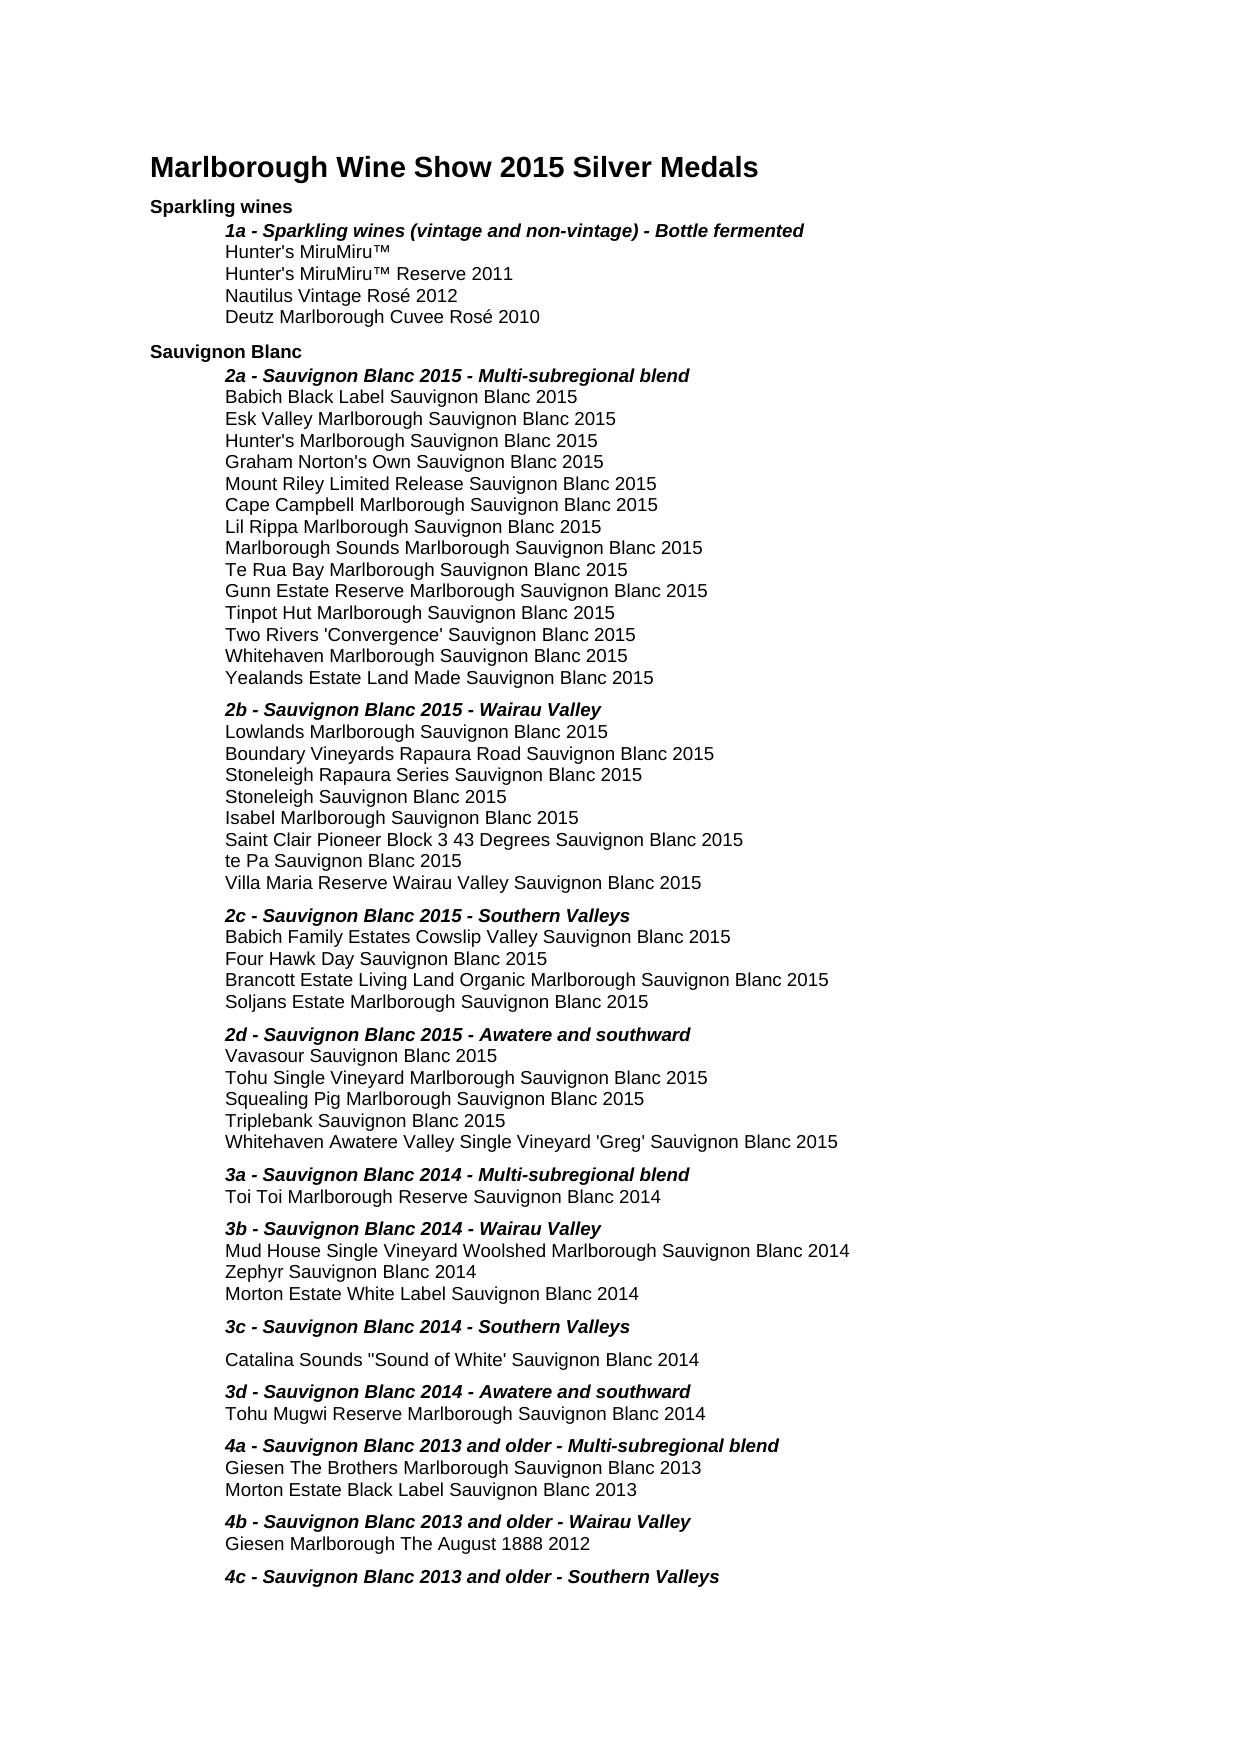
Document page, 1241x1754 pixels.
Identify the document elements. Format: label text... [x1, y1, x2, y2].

text Stoneleigh Rapaura Series Sauvignon Blanc 2015 [150, 764, 1090, 786]
text Brancott Estate Living Land Organic Marlborough Sauvignon Blanc 2015 [150, 969, 1090, 991]
text 3b - Sauvignon Blanc 2014 - Wairau Valley [150, 1218, 1090, 1240]
text Sparkling wines [150, 195, 1090, 217]
text Hunter's MiruMiru™ [150, 241, 1090, 263]
text 4c - Sauvignon Blanc 2013 and older - Southern Valleys [150, 1565, 1090, 1587]
text Lowlands Marlborough Sauvignon Blanc 2015 [150, 721, 1090, 742]
text Catalina Sounds "Sound of White' Sauvignon Blanc 2014 [150, 1348, 1090, 1370]
text 2d - Sauvignon Blanc 2015 - Awatere and southward [150, 1023, 1090, 1045]
text 3c - Sauvignon Blanc 2014 - Southern Valleys [150, 1316, 1090, 1337]
text Giesen Marlborough The August 1888 2012 [150, 1533, 1090, 1554]
text Boundary Vineyards Rapaura Road Sauvignon Blanc 2015 [150, 742, 1090, 764]
text Mount Riley Limited Release Sauvignon Blanc 2015 [150, 472, 1090, 494]
text Stoneleigh Sauvignon Blanc 2015 [150, 786, 1090, 807]
text 3a - Sauvignon Blanc 2014 - Multi-subregional blend [150, 1164, 1090, 1186]
text Hunter's MiruMiru™ Reserve 2011 [150, 263, 1090, 284]
text Tohu Mugwi Reserve Marlborough Sauvignon Blanc 2014 [150, 1403, 1090, 1424]
text Villa Maria Reserve Wairau Valley Sauvignon Blanc 2015 [150, 872, 1090, 893]
text te Pa Sauvignon Blanc 2015 [150, 850, 1090, 872]
text 2a - Sauvignon Blanc 2015 - Multi-subregional blend [150, 365, 1090, 386]
text 4a - Sauvignon Blanc 2013 and older - Multi-subregional blend [150, 1435, 1090, 1457]
text Whitehaven Marlborough Sauvignon Blanc 2015 [150, 645, 1090, 667]
text Isabel Marlborough Sauvignon Blanc 2015 [150, 807, 1090, 829]
text Morton Estate Black Label Sauvignon Blanc 2013 [150, 1478, 1090, 1500]
text Morton Estate White Label Sauvignon Blanc 2014 [150, 1283, 1090, 1304]
text Vavasour Sauvignon Blanc 2015 [150, 1045, 1090, 1067]
text Gunn Estate Reserve Marlborough Sauvignon Blanc 2015 [150, 580, 1090, 602]
text Nautilus Vintage Rosé 2012 [150, 284, 1090, 306]
text Four Hawk Day Sauvignon Blanc 2015 [150, 948, 1090, 969]
text Toi Toi Marlborough Reserve Sauvignon Blanc 2014 [150, 1186, 1090, 1207]
text Marlborough Wine Show 2015 Silver Medals [150, 150, 1090, 183]
text Saint Clair Pioneer Block 3 43 Degrees Sauvignon Blanc 2015 [150, 829, 1090, 850]
text Mud House Single Vineyard Woolshed Marlborough Sauvignon Blanc 2014 [150, 1240, 1090, 1261]
text Tohu Single Vineyard Marlborough Sauvignon Blanc 2015 [150, 1067, 1090, 1088]
text 2b - Sauvignon Blanc 2015 - Wairau Valley [150, 699, 1090, 721]
text 2c - Sauvignon Blanc 2015 - Southern Valleys [150, 904, 1090, 926]
text Hunter's Marlborough Sauvignon Blanc 2015 [150, 429, 1090, 451]
text Squealing Pig Marlborough Sauvignon Blanc 2015 [150, 1088, 1090, 1110]
text 1a - Sparkling wines (vintage and non-vintage) - Bottle fermented [150, 220, 1090, 241]
text 4b - Sauvignon Blanc 2013 and older - Wairau Valley [150, 1511, 1090, 1533]
text Babich Black Label Sauvignon Blanc 2015 [150, 386, 1090, 408]
text Soljans Estate Marlborough Sauvignon Blanc 2015 [150, 991, 1090, 1012]
text Esk Valley Marlborough Sauvignon Blanc 2015 [150, 408, 1090, 429]
text Graham Norton's Own Sauvignon Blanc 2015 [150, 451, 1090, 472]
text Yealands Estate Land Made Sauvignon Blanc 2015 [150, 667, 1090, 688]
text Lil Rippa Marlborough Sauvignon Blanc 2015 [150, 516, 1090, 537]
text Te Rua Bay Marlborough Sauvignon Blanc 2015 [150, 559, 1090, 580]
text Sauvignon Blanc [150, 340, 1090, 362]
text Babich Family Estates Cowslip Valley Sauvignon Blanc 2015 [150, 926, 1090, 948]
text Deutz Marlborough Cuvee Rosé 2010 [150, 306, 1090, 327]
text Giesen The Brothers Marlborough Sauvignon Blanc 2013 [150, 1457, 1090, 1478]
text Marlborough Sounds Marlborough Sauvignon Blanc 2015 [150, 537, 1090, 559]
text Triplebank Sauvignon Blanc 2015 [150, 1110, 1090, 1131]
text 3d - Sauvignon Blanc 2014 - Awatere and southward [150, 1381, 1090, 1403]
text Whitehaven Awatere Valley Single Vineyard 'Greg' Sauvignon Blanc 2015 [150, 1131, 1090, 1153]
text Tinpot Hut Marlborough Sauvignon Blanc 2015 [150, 602, 1090, 623]
text Cape Campbell Marlborough Sauvignon Blanc 2015 [150, 494, 1090, 516]
text Zephyr Sauvignon Blanc 2014 [150, 1261, 1090, 1283]
text Two Rivers 'Convergence' Sauvignon Blanc 2015 [150, 623, 1090, 645]
